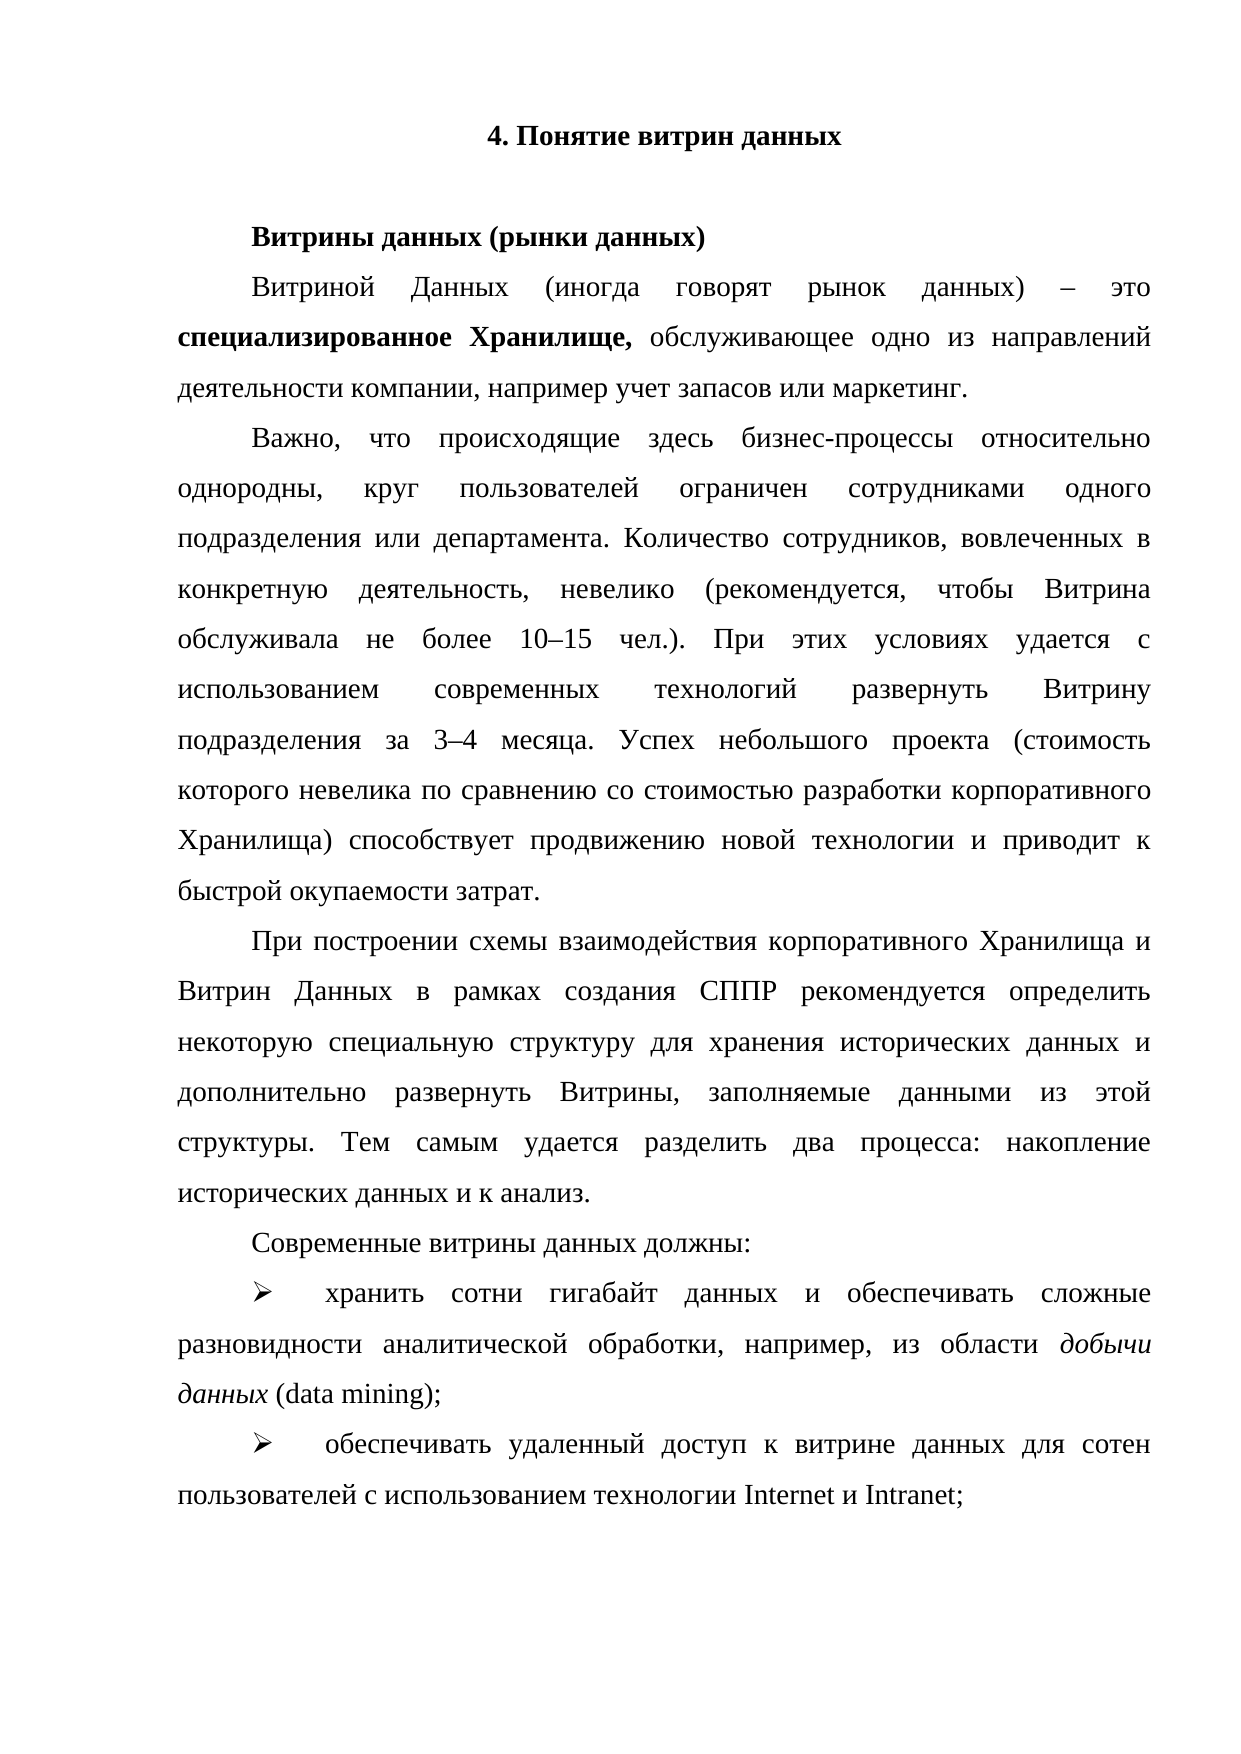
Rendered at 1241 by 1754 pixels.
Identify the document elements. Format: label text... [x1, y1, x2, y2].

text Витриной Данных (иногда говорят рынок данных) – это специализированное Хранилище, обслуживающее одно из направлений деятельности компании, например учет запасов или маркетинг. [177, 269, 1152, 403]
list обеспечивать удаленный доступ к витрине данных для сотен пользователей с использованием технологии Internet и Intranet; [177, 1426, 1152, 1510]
subtitle 4. Понятие витрин данных [177, 118, 1152, 152]
text Витрины данных (рынки данных) [177, 219, 1152, 252]
list хранить сотни гигабайт данных и обеспечивать сложные разновидности аналитической обработки, например, из области добычи данных (data mining); [177, 1275, 1152, 1409]
text При построении схемы взаимодействия корпоративного Хранилища и Витрин Данных в рамках создания СППР рекомендуется определить некоторую специальную структуру для хранения исторических данных и дополнительно развернуть Витрины, заполняемые данными из этой структуры. Тем самым удается разделить два процесса: накопление исторических данных и к анализ. [177, 923, 1152, 1208]
text Современные витрины данных должны: [177, 1225, 1152, 1258]
text Важно, что происходящие здесь бизнес-процессы относительно однородны, круг пользователей ограничен сотрудниками одного подразделения или департамента. Количество сотрудников, вовлеченных в конкретную деятельность, невелико (рекомендуется, чтобы Витрина обслуживала не более 10–15 чел.). При этих условиях удается с использованием современных технологий развернуть Витрину подразделения за 3–4 месяца. Успех небольшого проекта (стоимость которого невелика по сравнению со стоимостью разработки корпоративного Хранилища) способствует продвижению новой технологии и приводит к быстрой окупаемости затрат. [177, 420, 1152, 906]
